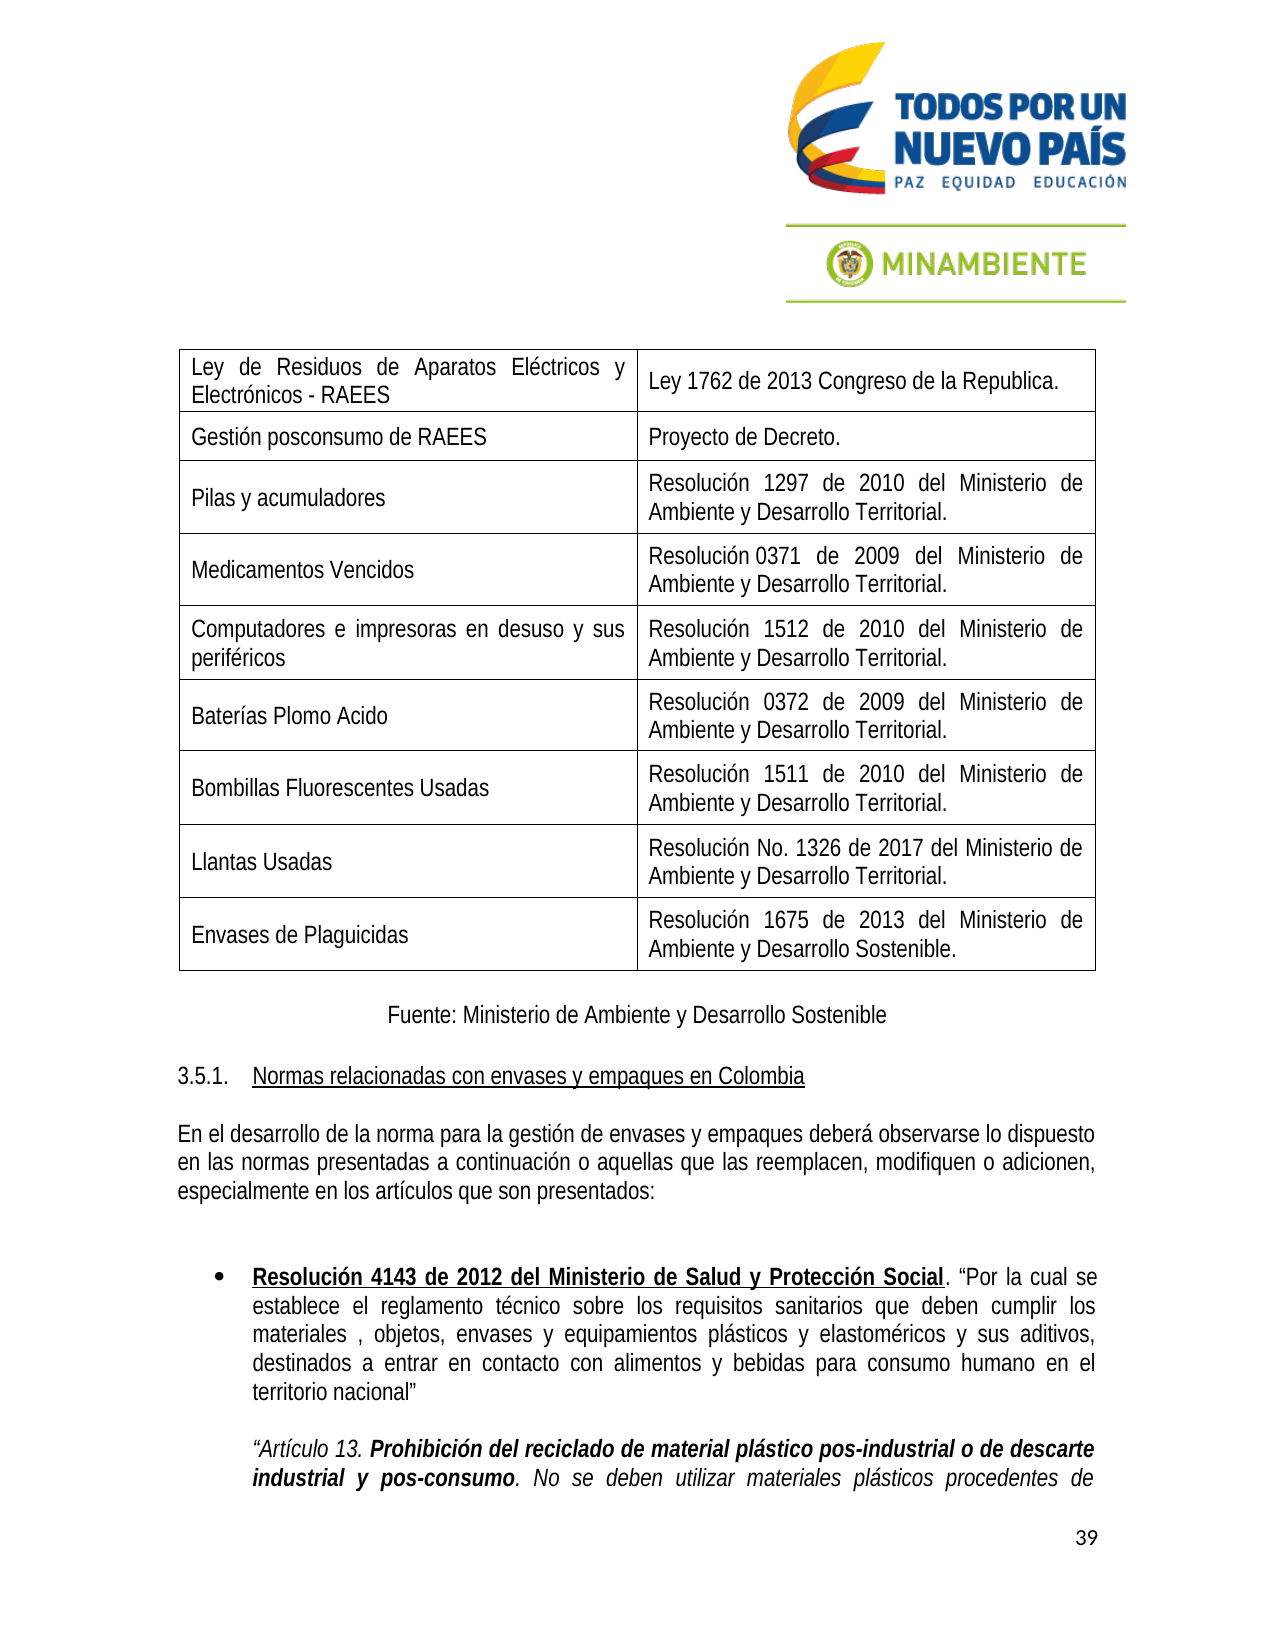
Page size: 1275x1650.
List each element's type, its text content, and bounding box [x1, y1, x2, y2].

table_cell Ley 1762 de 2013 Congreso de la Republica. [638, 350, 1095, 411]
table_cell Llantas Usadas [180, 825, 637, 897]
table_cell Bombillas Fluorescentes Usadas [180, 751, 637, 824]
table_cell Resolución 1511 de 2010 del Ministerio de Ambiente y Desarrollo Territorial. [638, 751, 1095, 824]
table_cell Envases de Plaguicidas [180, 898, 637, 970]
table_cell Resolución No. 1326 de 2017 del Ministerio de Ambiente y Desarrollo Territorial. [638, 825, 1095, 897]
subtitle Normas relacionadas con envases y empaques en Colombia [177, 1061, 1098, 1090]
table_cell Pilas y acumuladores [180, 461, 637, 533]
picture [785, 42, 1127, 303]
table_cell Resolución 0371 de 2009 del Ministerio de Ambiente y Desarrollo Territorial. [638, 534, 1095, 605]
table_cell Gestión posconsumo de RAEES [180, 412, 637, 460]
table_cell Resolución 1297 de 2010 del Ministerio de Ambiente y Desarrollo Territorial. [638, 461, 1095, 533]
table_cell Baterías Plomo Acido [180, 680, 637, 750]
table_cell Resolución 1512 de 2010 del Ministerio de Ambiente y Desarrollo Territorial. [638, 606, 1095, 679]
table_cell Proyecto de Decreto. [638, 412, 1095, 460]
table_cell Resolución 1675 de 2013 del Ministerio de Ambiente y Desarrollo Sostenible. [638, 898, 1095, 970]
list Resolución 4143 de 2012 del Ministerio de Salud y Protección Social. “Por la cual se establece el reglamento técnico sobre los requisitos sanitarios que deben cumplir los materiales , objetos, envases y equipamientos plásticos y elastoméricos y sus aditivos, destinados a entrar en contacto con alimentos y bebidas para consumo humano en el territorio nacional” [215, 1262, 1098, 1405]
table_cell Medicamentos Vencidos [180, 534, 637, 605]
table_cell Resolución 0372 de 2009 del Ministerio de Ambiente y Desarrollo Territorial. [638, 680, 1095, 750]
table_cell Computadores e impresoras en desuso y sus periféricos [180, 606, 637, 679]
table_cell Ley de Residuos de Aparatos Eléctricos y Electrónicos - RAEES [180, 350, 637, 411]
text Fuente: Ministerio de Ambiente y Desarrollo Sostenible [177, 1000, 1098, 1028]
text En el desarrollo de la norma para la gestión de envases y empaques deberá observarse lo dispuesto en las normas presentadas a continuación o aquellas que las reemplacen, modifiquen o adicionen, especialmente en los artículos que son presentados: [177, 1118, 1098, 1204]
